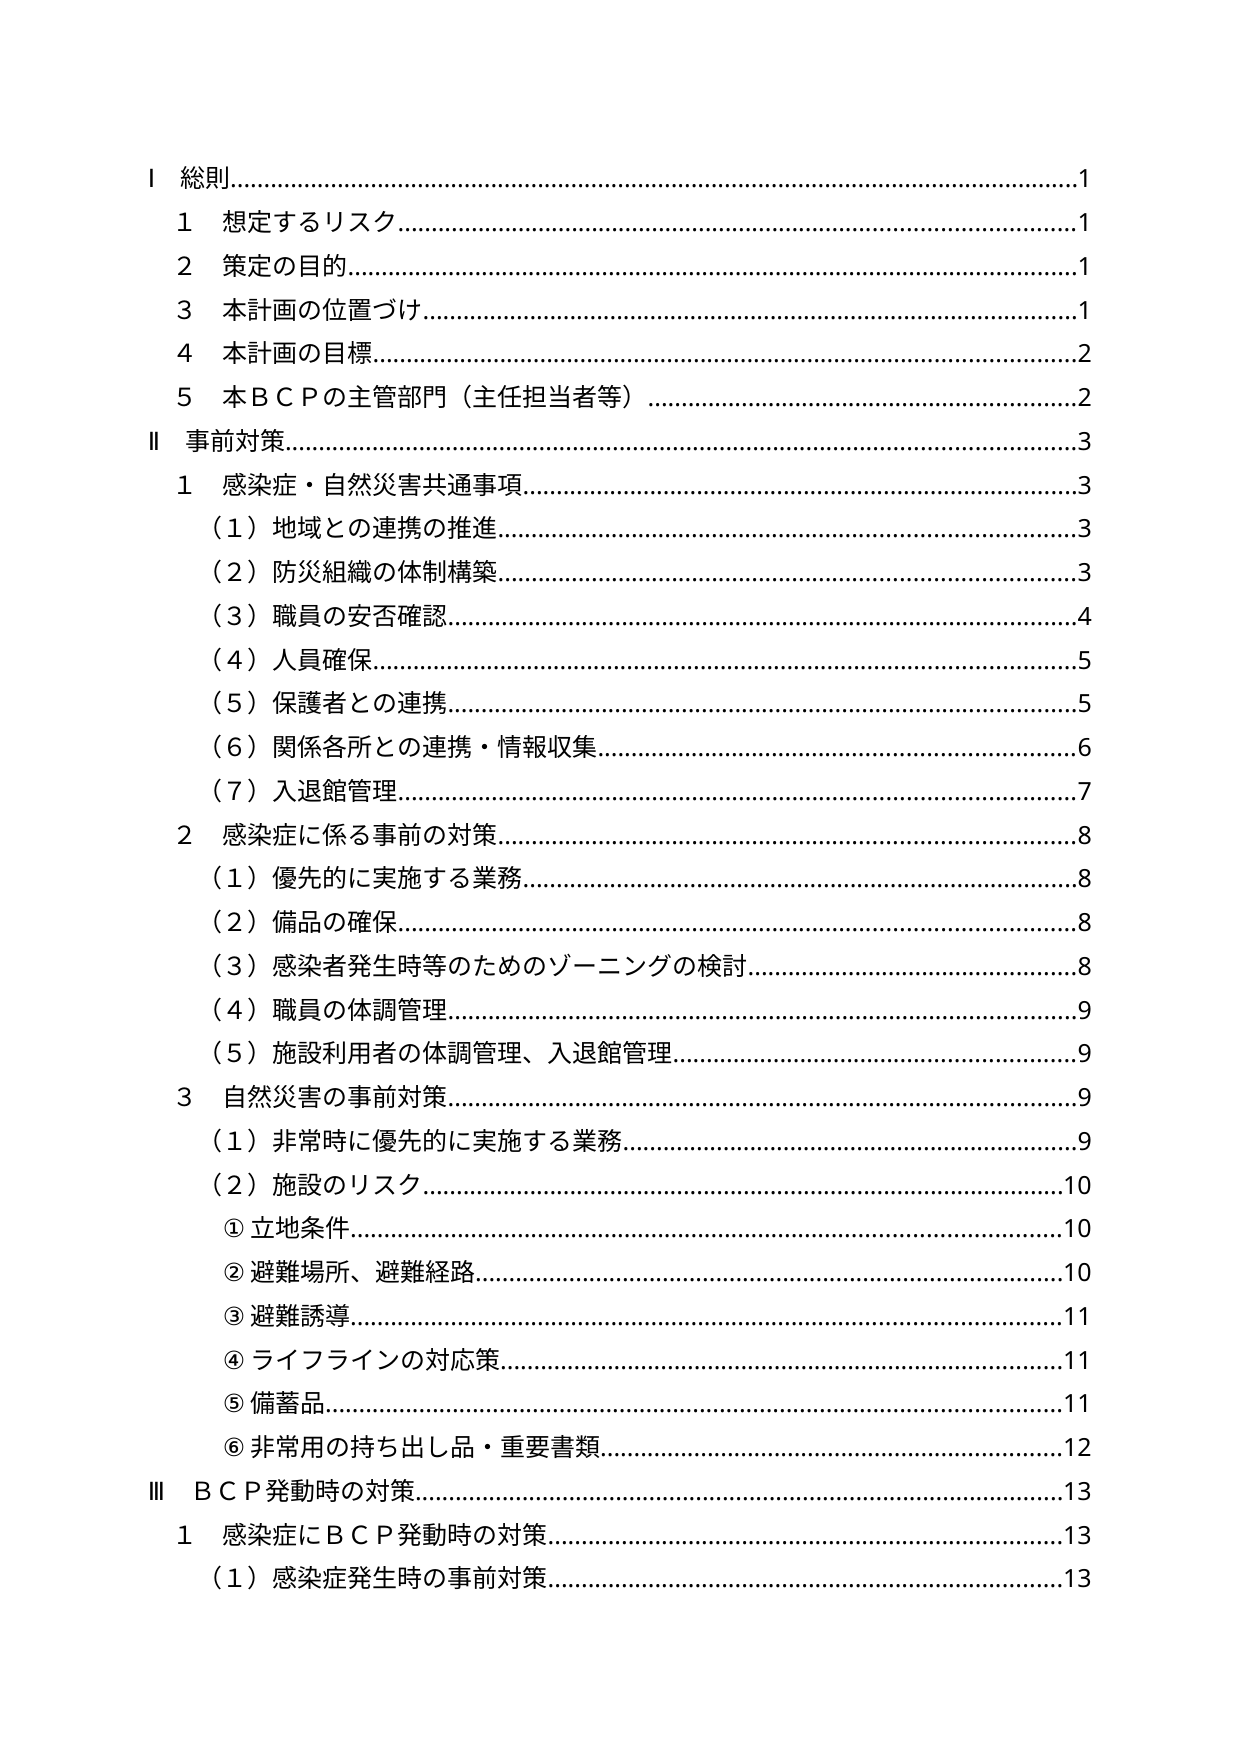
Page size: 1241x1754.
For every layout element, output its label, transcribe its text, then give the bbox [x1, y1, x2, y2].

text （１）地域との連携の推進 3 [198, 505, 1092, 549]
text （５）保護者との連携 5 [198, 680, 1092, 724]
text １ 感染症にＢＣＰ発動時の対策 13 [173, 1511, 1092, 1555]
text ４ 本計画の目標 2 [173, 330, 1092, 374]
text ３ 自然災害の事前対策 9 [173, 1074, 1092, 1118]
text ②避難場所、避難経路 10 [223, 1249, 1092, 1293]
text ④ライフラインの対応策 11 [223, 1336, 1092, 1380]
text Ⅲ ＢＣＰ発動時の対策 13 [148, 1468, 1092, 1511]
text （２）備品の確保 8 [198, 899, 1092, 943]
text ⑤備蓄品 11 [223, 1380, 1092, 1424]
text （３）感染者発生時等のためのゾーニングの検討 8 [198, 943, 1092, 986]
text （２）施設のリスク 10 [198, 1161, 1092, 1205]
text Ⅰ 総則 1 [148, 155, 1092, 199]
text ２ 感染症に係る事前の対策 8 [173, 811, 1092, 855]
text （１）感染症発生時の事前対策 13 [198, 1555, 1092, 1599]
text Ⅱ 事前対策 3 [148, 418, 1092, 461]
text １ 想定するリスク 1 [173, 199, 1092, 243]
text （３）職員の安否確認 4 [198, 593, 1092, 636]
text （１）非常時に優先的に実施する業務 9 [198, 1118, 1092, 1161]
text ５ 本ＢＣＰの主管部門（主任担当者等） 2 [173, 374, 1092, 418]
text （５）施設利用者の体調管理、入退館管理 9 [198, 1030, 1092, 1074]
text ③避難誘導 11 [223, 1293, 1092, 1336]
text ⑥非常用の持ち出し品・重要書類 12 [223, 1424, 1092, 1468]
text （１）優先的に実施する業務 8 [198, 855, 1092, 899]
text （２）防災組織の体制構築 3 [198, 549, 1092, 593]
text ３ 本計画の位置づけ 1 [173, 286, 1092, 330]
text ２ 策定の目的 1 [173, 243, 1092, 286]
text １ 感染症・自然災害共通事項 3 [173, 461, 1092, 505]
text （４）職員の体調管理 9 [198, 986, 1092, 1030]
text （７）入退館管理 7 [198, 768, 1092, 811]
text （４）人員確保 5 [198, 636, 1092, 680]
text （６）関係各所との連携・情報収集 6 [198, 724, 1092, 768]
text ①立地条件 10 [223, 1205, 1092, 1249]
